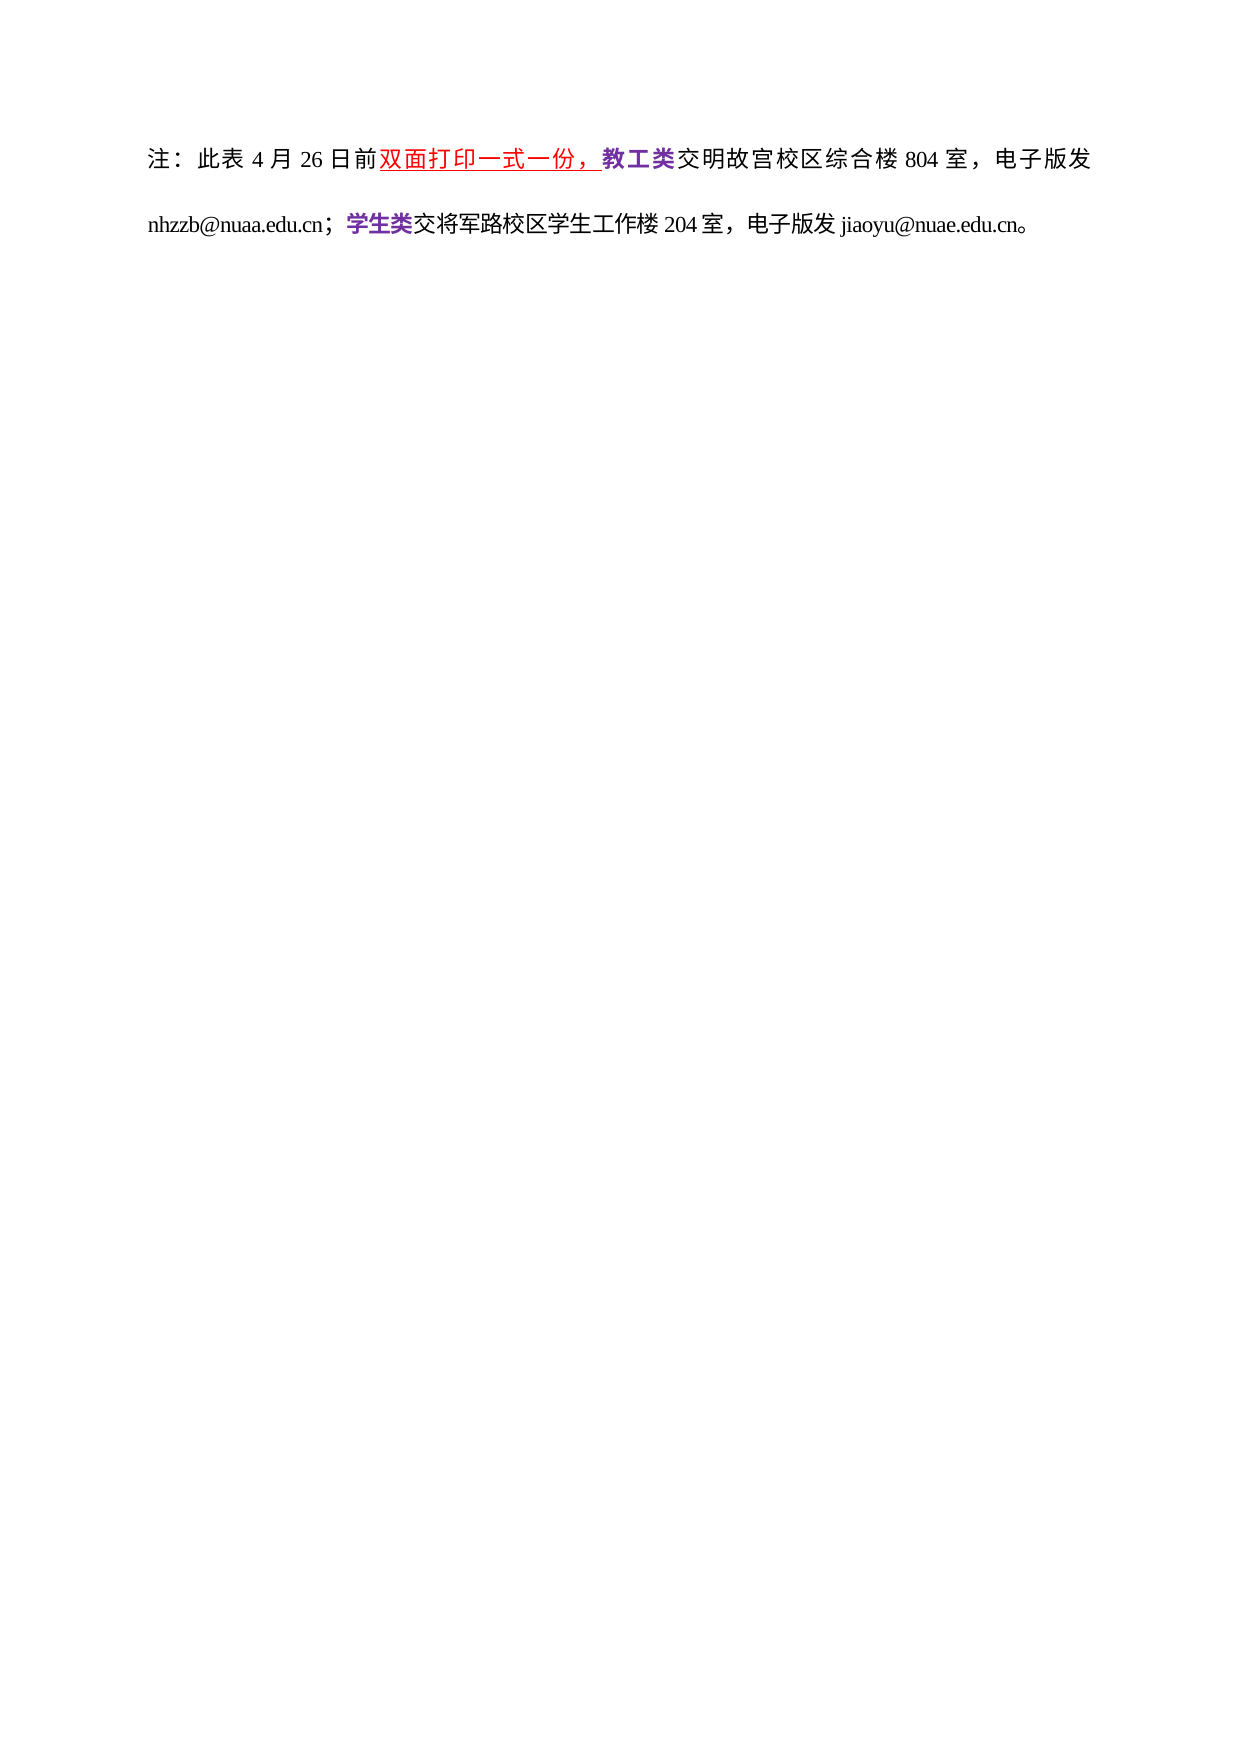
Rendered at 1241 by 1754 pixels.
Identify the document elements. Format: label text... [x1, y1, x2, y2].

text 注：此表4月26日前双面打印一式一份，教工类交明故宫校区综合楼804室，电子版发nhzzb@nuaa.edu.cn；学生类交将军路校区学生工作楼204室，电子版发jiaoyu@nuae.edu.cn。 [148, 125, 1092, 255]
